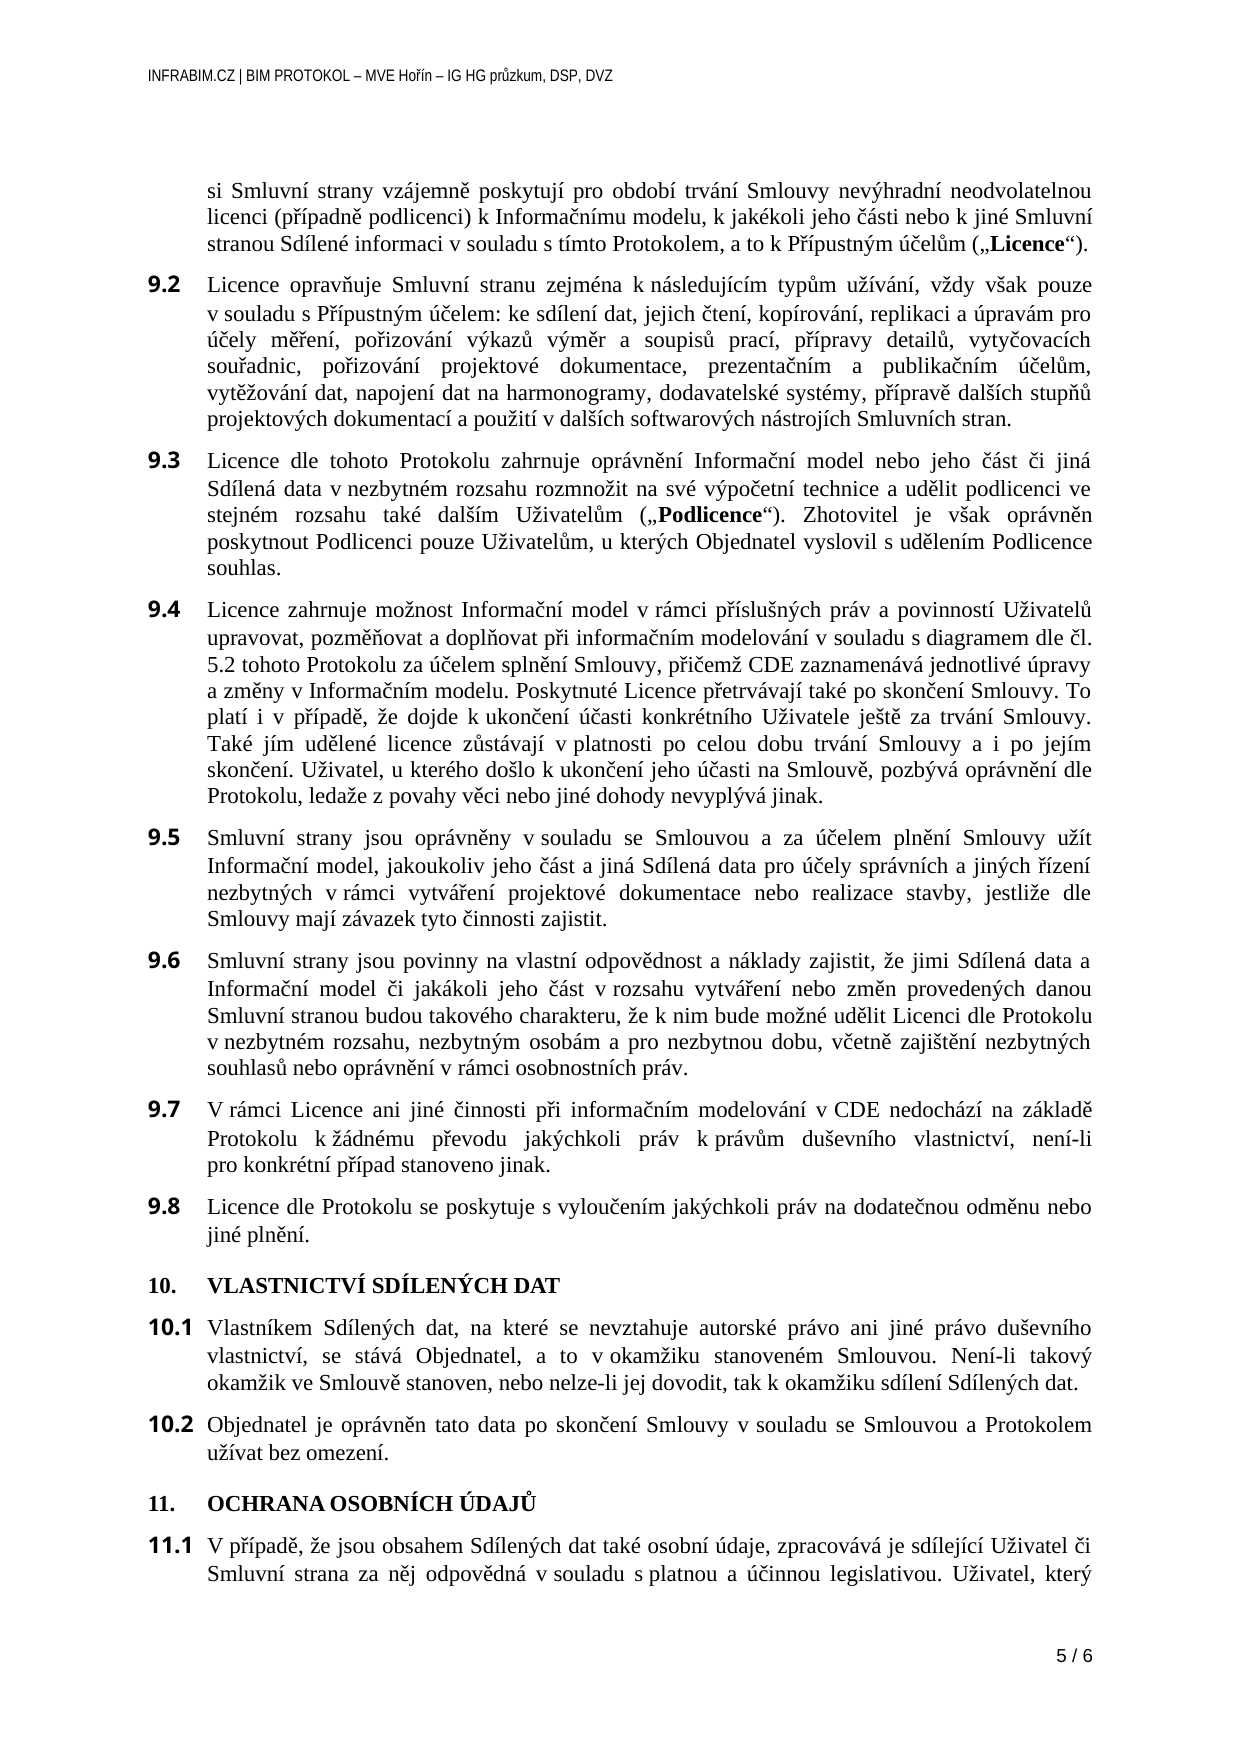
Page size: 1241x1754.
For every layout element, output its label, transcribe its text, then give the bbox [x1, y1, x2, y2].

text Smluvní strany jsou povinny na vlastní odpovědnost a náklady zajistit, že jimi Sdílená data a Informační model či jakákoli jeho část v rozsahu vytváření nebo změn provedených danou Smluvní stranou budou takového charakteru, že k nim bude možné udělit Licenci dle Protokolu v nezbytném rozsahu, nezbytným osobám a pro nezbytnou dobu, včetně zajištění nezbytných souhlasů nebo oprávnění v rámci osobnostních práv. [148, 944, 1092, 1081]
text Smluvní strany jsou oprávněny v souladu se Smlouvou a za účelem plnění Smlouvy užít Informační model, jakoukoliv jeho část a jiná Sdílená data pro účely správních a jiných řízení nezbytných v rámci vytváření projektové dokumentace nebo realizace stavby, jestliže dle Smlouvy mají závazek tyto činnosti zajistit. [148, 821, 1092, 932]
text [148, 1529, 1092, 1587]
text Vlastníkem Sdílených dat, na které se nevztahuje autorské právo ani jiné právo duševního vlastnictví, se stává Objednatel, a to v okamžiku stanoveném Smlouvou. Není-li takový okamžik ve Smlouvě stanoven, nebo nelze-li jej dovodit, tak k okamžiku sdílení Sdílených dat. [148, 1311, 1092, 1395]
text Licence zahrnuje možnost Informační model v rámci příslušných práv a povinností Uživatelů upravovat, pozměňovat a doplňovat při informačním modelování v souladu s diagramem dle čl. 5.2 tohoto Protokolu za účelem splnění Smlouvy, přičemž CDE zaznamenává jednotlivé úpravy a změny v Informačním modelu. Poskytnuté Licence přetrvávají také po skončení Smlouvy. To platí i v případě, že dojde k ukončení účasti konkrétního Uživatele ještě za trvání Smlouvy. Také jím udělené licence zůstávají v platnosti po celou dobu trvání Smlouvy a i po jejím skončení. Uživatel, u kterého došlo k ukončení jeho účasti na Smlouvě, pozbývá oprávnění dle Protokolu, ledaže z povahy věci nebo jiné dohody nevyplývá jinak. [148, 593, 1092, 809]
text Licence dle Protokolu se poskytuje s vyloučením jakýchkoli práv na dodatečnou odměnu nebo jiné plnění. [148, 1190, 1092, 1247]
subtitle ochrana osobních údajů [148, 1490, 1092, 1517]
text Licence opravňuje Smluvní stranu zejména k následujícím typům užívání, vždy však pouze v souladu s Přípustným účelem: ke sdílení dat, jejich čtení, kopírování, replikaci a úpravám pro účely měření, pořizování výkazů výměr a soupisů prací, přípravy detailů, vytyčovacích souřadnic, pořizování projektové dokumentace, prezentačním a publikačním účelům, vytěžování dat, napojení dat na harmonogramy, dodavatelské systémy, přípravě dalších stupňů projektových dokumentací a použití v dalších softwarových nástrojích Smluvních stran. [148, 268, 1092, 431]
text V rámci Licence ani jiné činnosti při informačním modelování v CDE nedochází na základě Protokolu k žádnému převodu jakýchkoli práv k právům duševního vlastnictví, není-li pro konkrétní případ stanoveno jinak. [148, 1093, 1092, 1177]
text Licence dle tohoto Protokolu zahrnuje oprávnění Informační model nebo jeho část či jiná Sdílená data v nezbytném rozsahu rozmnožit na své výpočetní technice a udělit podlicenci ve stejném rozsahu také dalším Uživatelům („Podlicence“). Zhotovitel je však oprávněn poskytnout Podlicenci pouze Uživatelům, u kterých Objednatel vyslovil s udělením Podlicence souhlas. [148, 444, 1092, 581]
text Objednatel je oprávněn tato data po skončení Smlouvy v souladu se Smlouvou a Protokolem užívat bez omezení. [148, 1408, 1092, 1465]
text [148, 177, 1092, 256]
subtitle vlastnictví sdílených dat [148, 1272, 1092, 1299]
